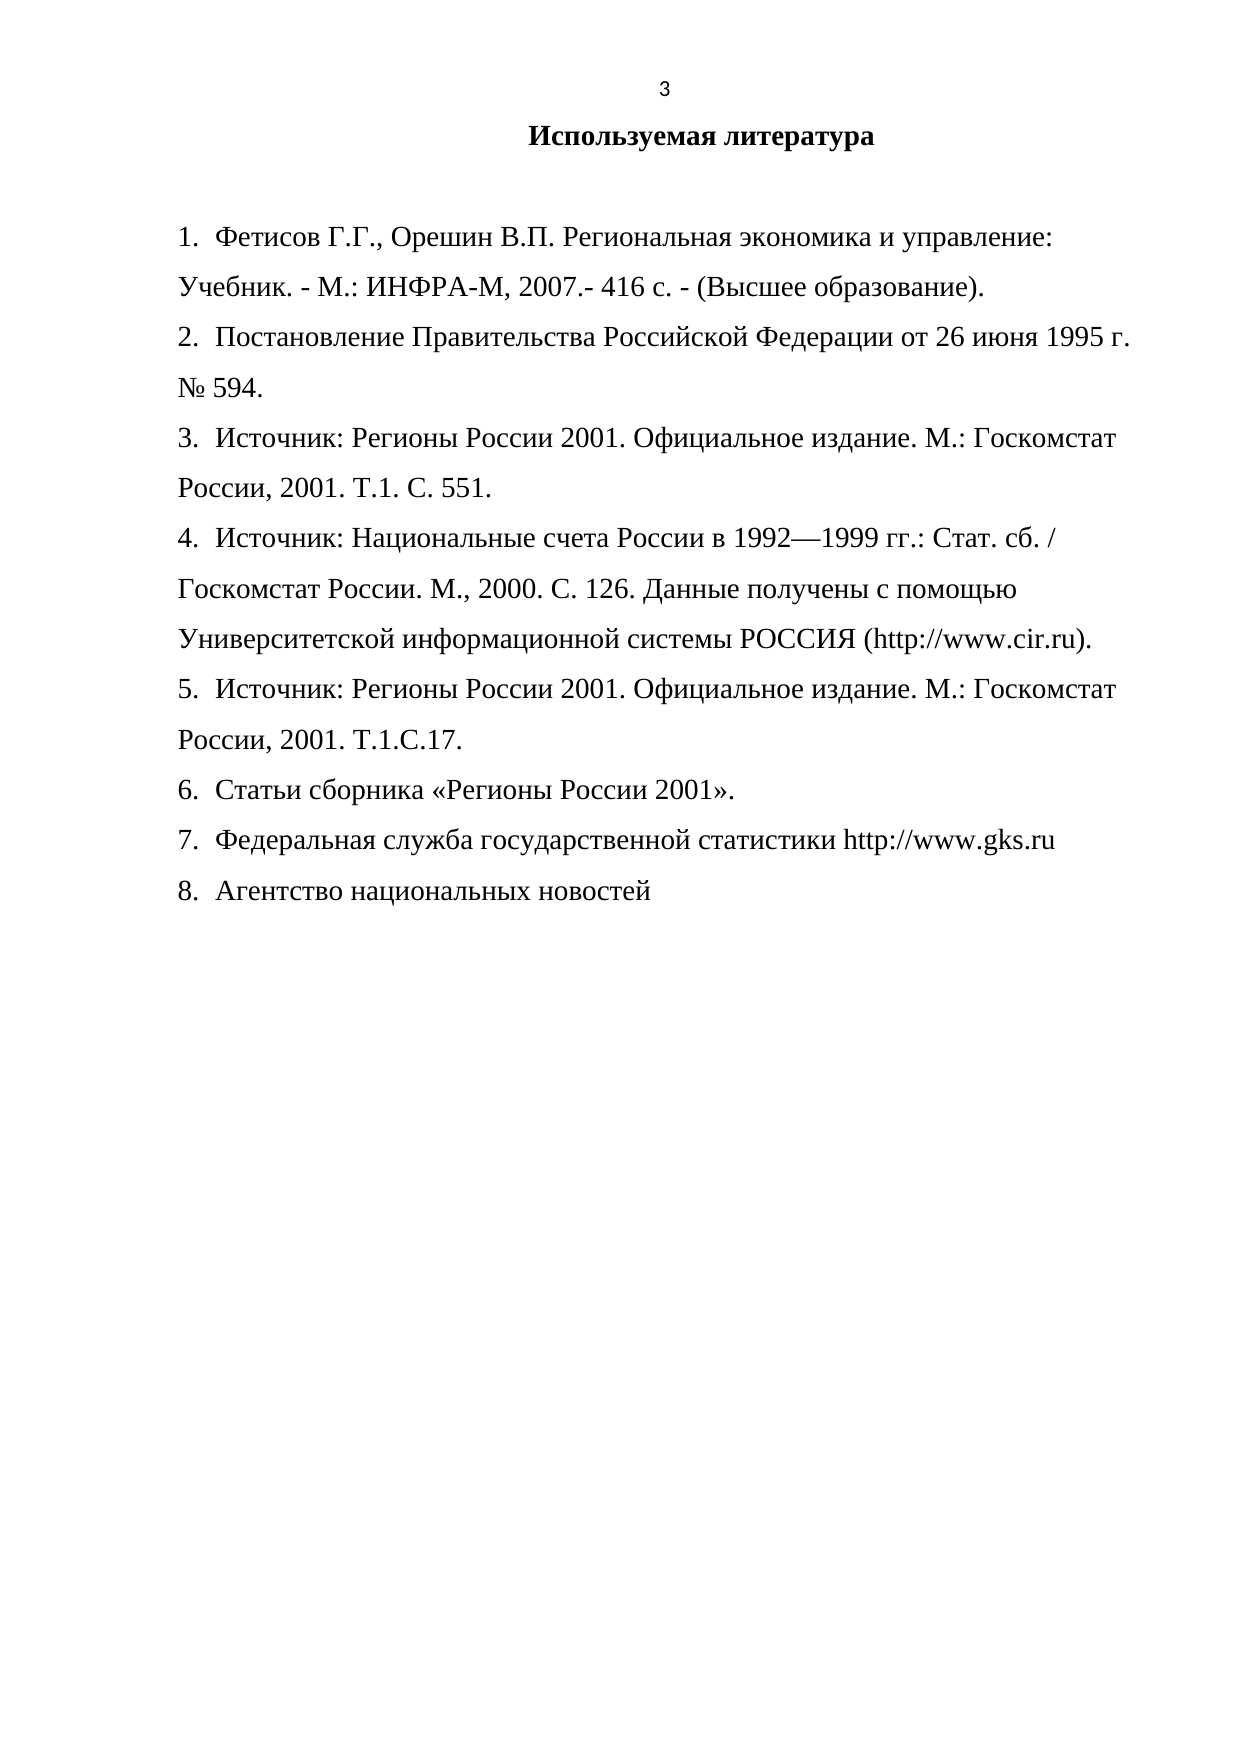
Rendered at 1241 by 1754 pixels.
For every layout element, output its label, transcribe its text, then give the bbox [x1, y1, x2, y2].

list Постановление Правительства Российской Федерации от 26 июня 1995 г. № 594. [177, 319, 1152, 403]
list Агентство национальных новостей [177, 873, 1152, 906]
list Источник: Национальные счета России в 1992—1999 гг.: Стат. сб. / Госкомстат России. М., 2000. С. 126. Данные получены с помощью Университетской информационной системы РОССИЯ (http://www.cir.ru). [177, 521, 1152, 655]
list Статьи сборника «Регионы России 2001». [177, 772, 1152, 806]
list Федеральная служба государственной статистики http://www.gks.ru [177, 822, 1152, 856]
text Используемая литература [177, 118, 1152, 152]
list Фетисов Г.Г., Орешин В.П. Региональная экономика и управление: Учебник. - М.: ИНФРА-М, 2007.- 416 с. - (Высшее образование). [177, 219, 1152, 303]
list Источник: Регионы России 2001. Официальное издание. М.: Госкомстат России, 2001. Т.1.С.17. [177, 672, 1152, 755]
list Источник: Регионы России 2001. Официальное издание. М.: Госкомстат России, 2001. Т.1. С. 551. [177, 420, 1152, 504]
